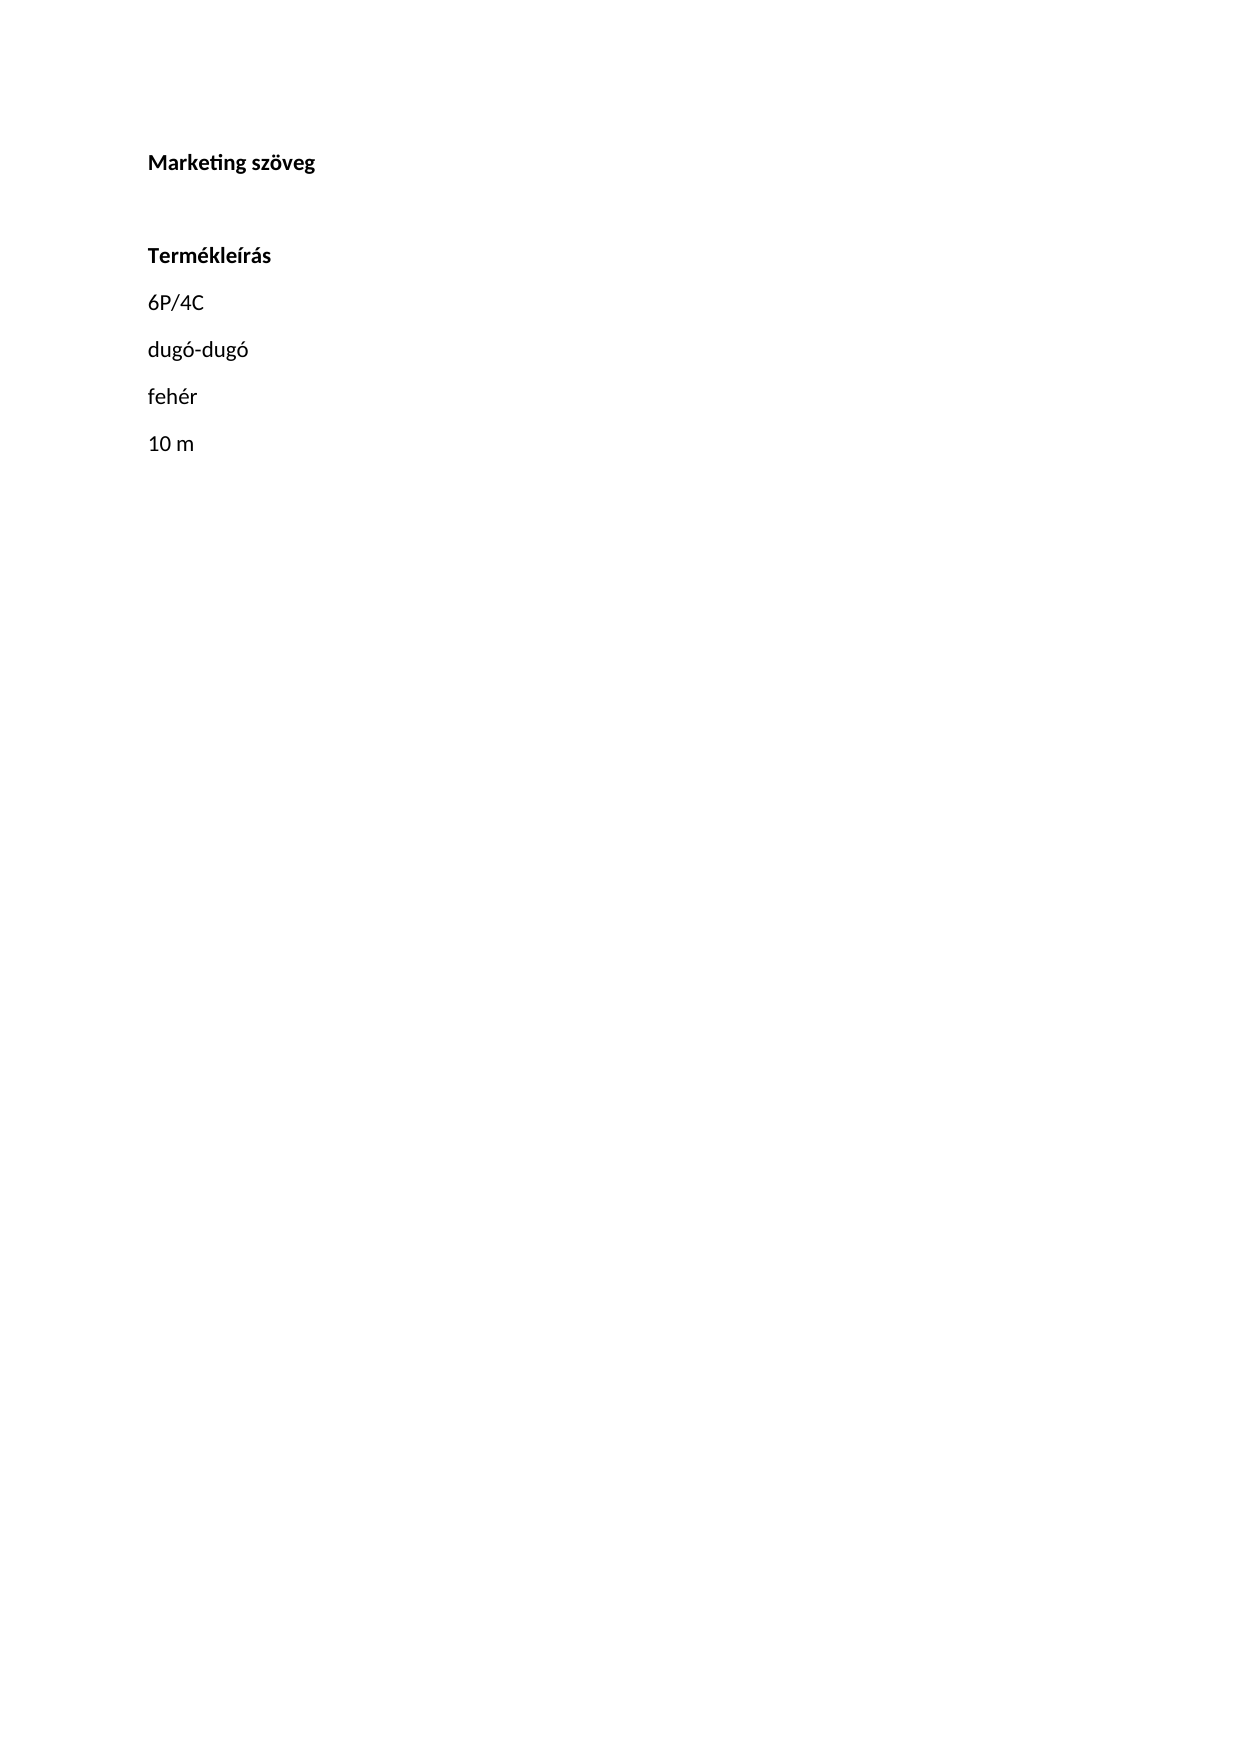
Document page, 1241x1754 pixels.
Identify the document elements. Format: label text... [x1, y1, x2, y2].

text Termékleírás [148, 241, 1093, 269]
text 10 m [148, 429, 1093, 457]
text Marketing szöveg [148, 148, 1093, 176]
text fehér [148, 382, 1093, 410]
text dugó-dugó [148, 335, 1093, 363]
text 6P/4C [148, 288, 1093, 316]
